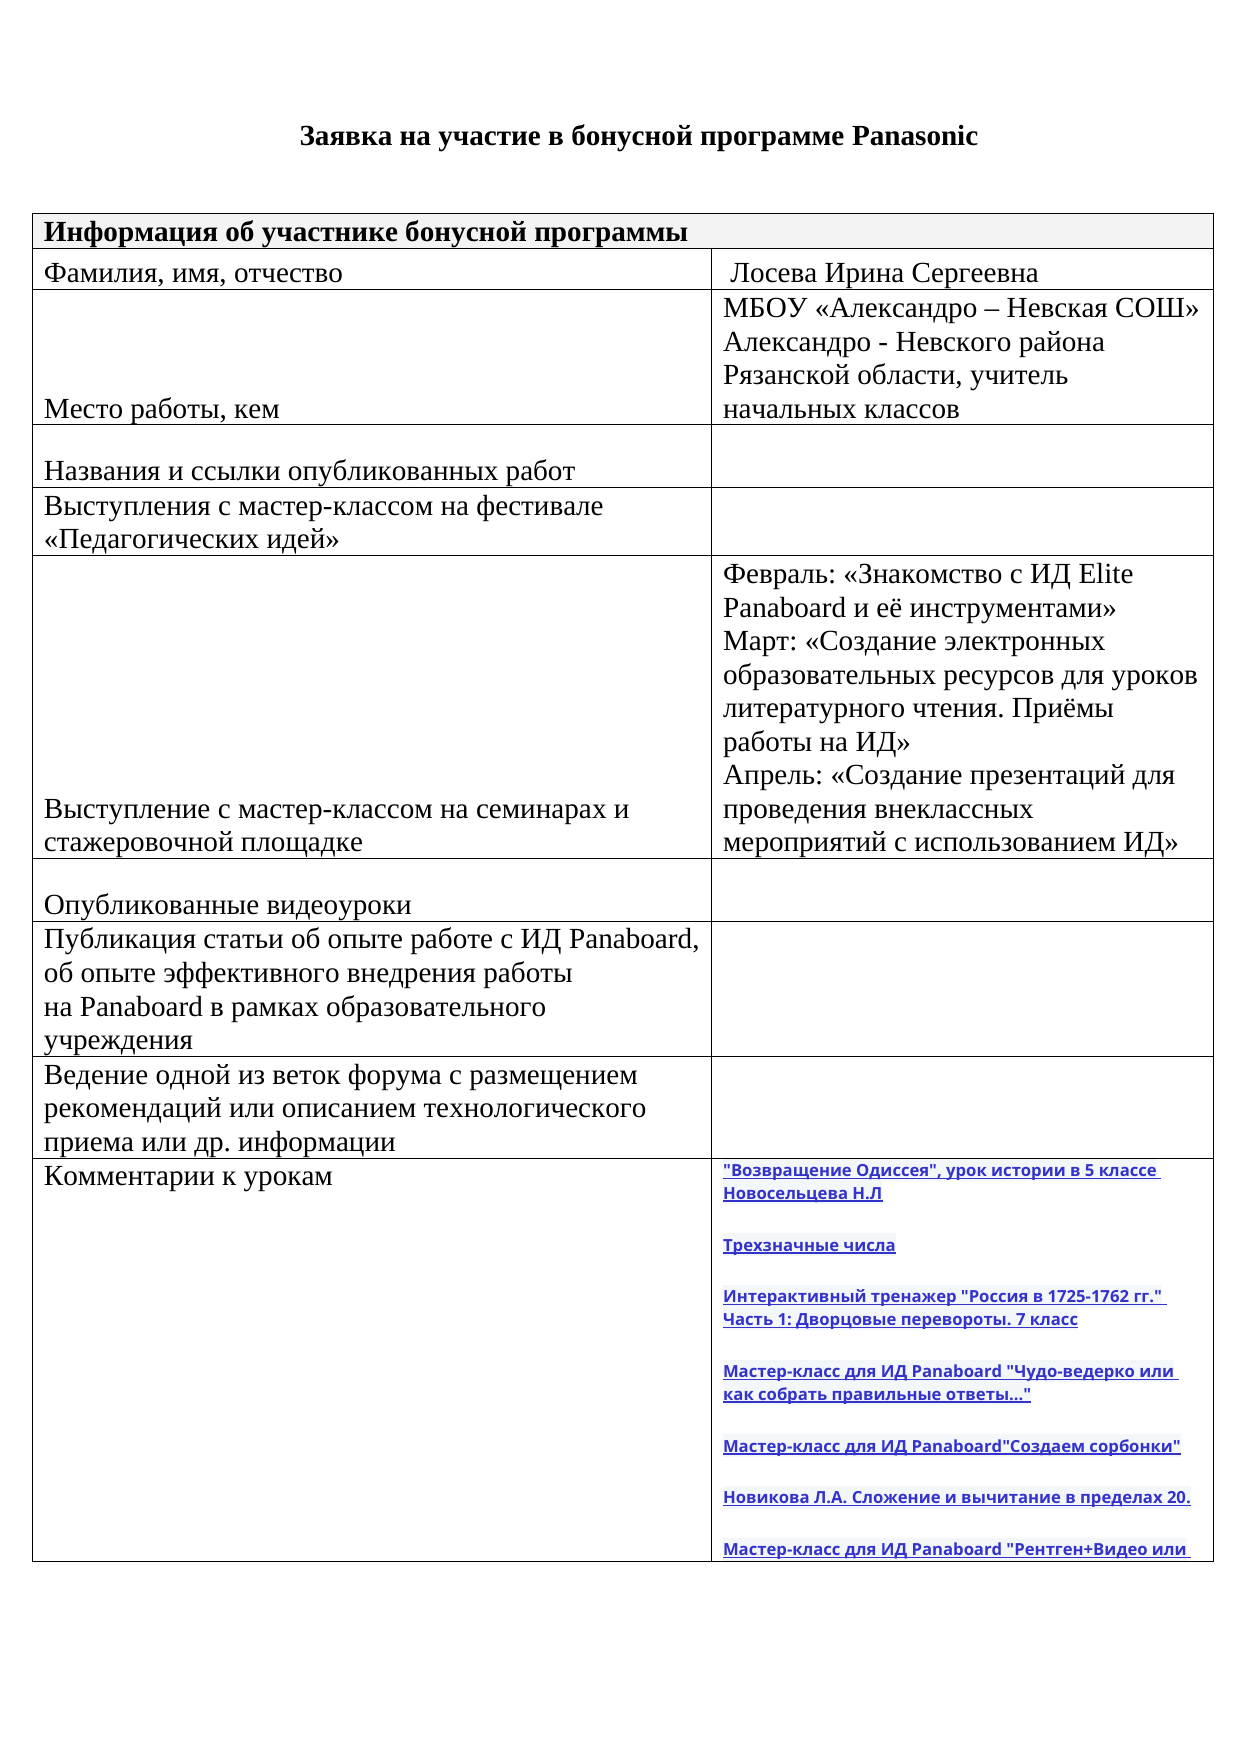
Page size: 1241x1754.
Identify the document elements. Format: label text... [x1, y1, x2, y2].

table_cell [712, 1057, 1213, 1157]
table_cell Опубликованные видеоуроки [33, 859, 711, 921]
table_cell Место работы, кем [33, 290, 711, 424]
table_cell Выступления с мастер-классом на фестивале «Педагогических идей» [33, 488, 711, 555]
table_cell Фамилия, имя, отчество [33, 249, 711, 289]
table_header Информация об участнике бонусной программы [33, 214, 1213, 248]
table_cell Названия и ссылки опубликованных работ [33, 425, 711, 487]
table_cell [712, 922, 1213, 1056]
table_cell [33, 1159, 711, 1561]
table_cell Февраль: «Знакомство с ИД Elite Panaboard и её инструментами» Март: «Создание электронных образовательных ресурсов для уроков литературного чтения. Приёмы работы на ИД» Апрель: «Создание презентаций для проведения внеклассных мероприятий с использованием ИД» [712, 556, 1213, 858]
table_cell Выступление с мастер-классом на семинарах и стажеровочной площадке [33, 556, 711, 858]
text Заявка на участие в бонусной программе Panasonic [126, 118, 1152, 180]
table_cell Лосева Ирина Сергеевна [712, 249, 1213, 289]
table_cell [712, 488, 1213, 555]
table_cell Публикация статьи об опыте работе с ИД Panaboard, об опыте эффективного внедрения работы на Panaboard в рамках образовательного учреждения [33, 922, 711, 1056]
table_cell [712, 425, 1213, 487]
table_cell [712, 859, 1213, 921]
table_cell Ведение одной из веток форума с размещением рекомендаций или описанием технологического приема или др. информации [33, 1057, 711, 1157]
table_cell МБОУ «Александро – Невская СОШ» Александро - Невского района Рязанской области, учитель начальных классов [712, 290, 1213, 424]
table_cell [712, 1159, 1213, 1561]
